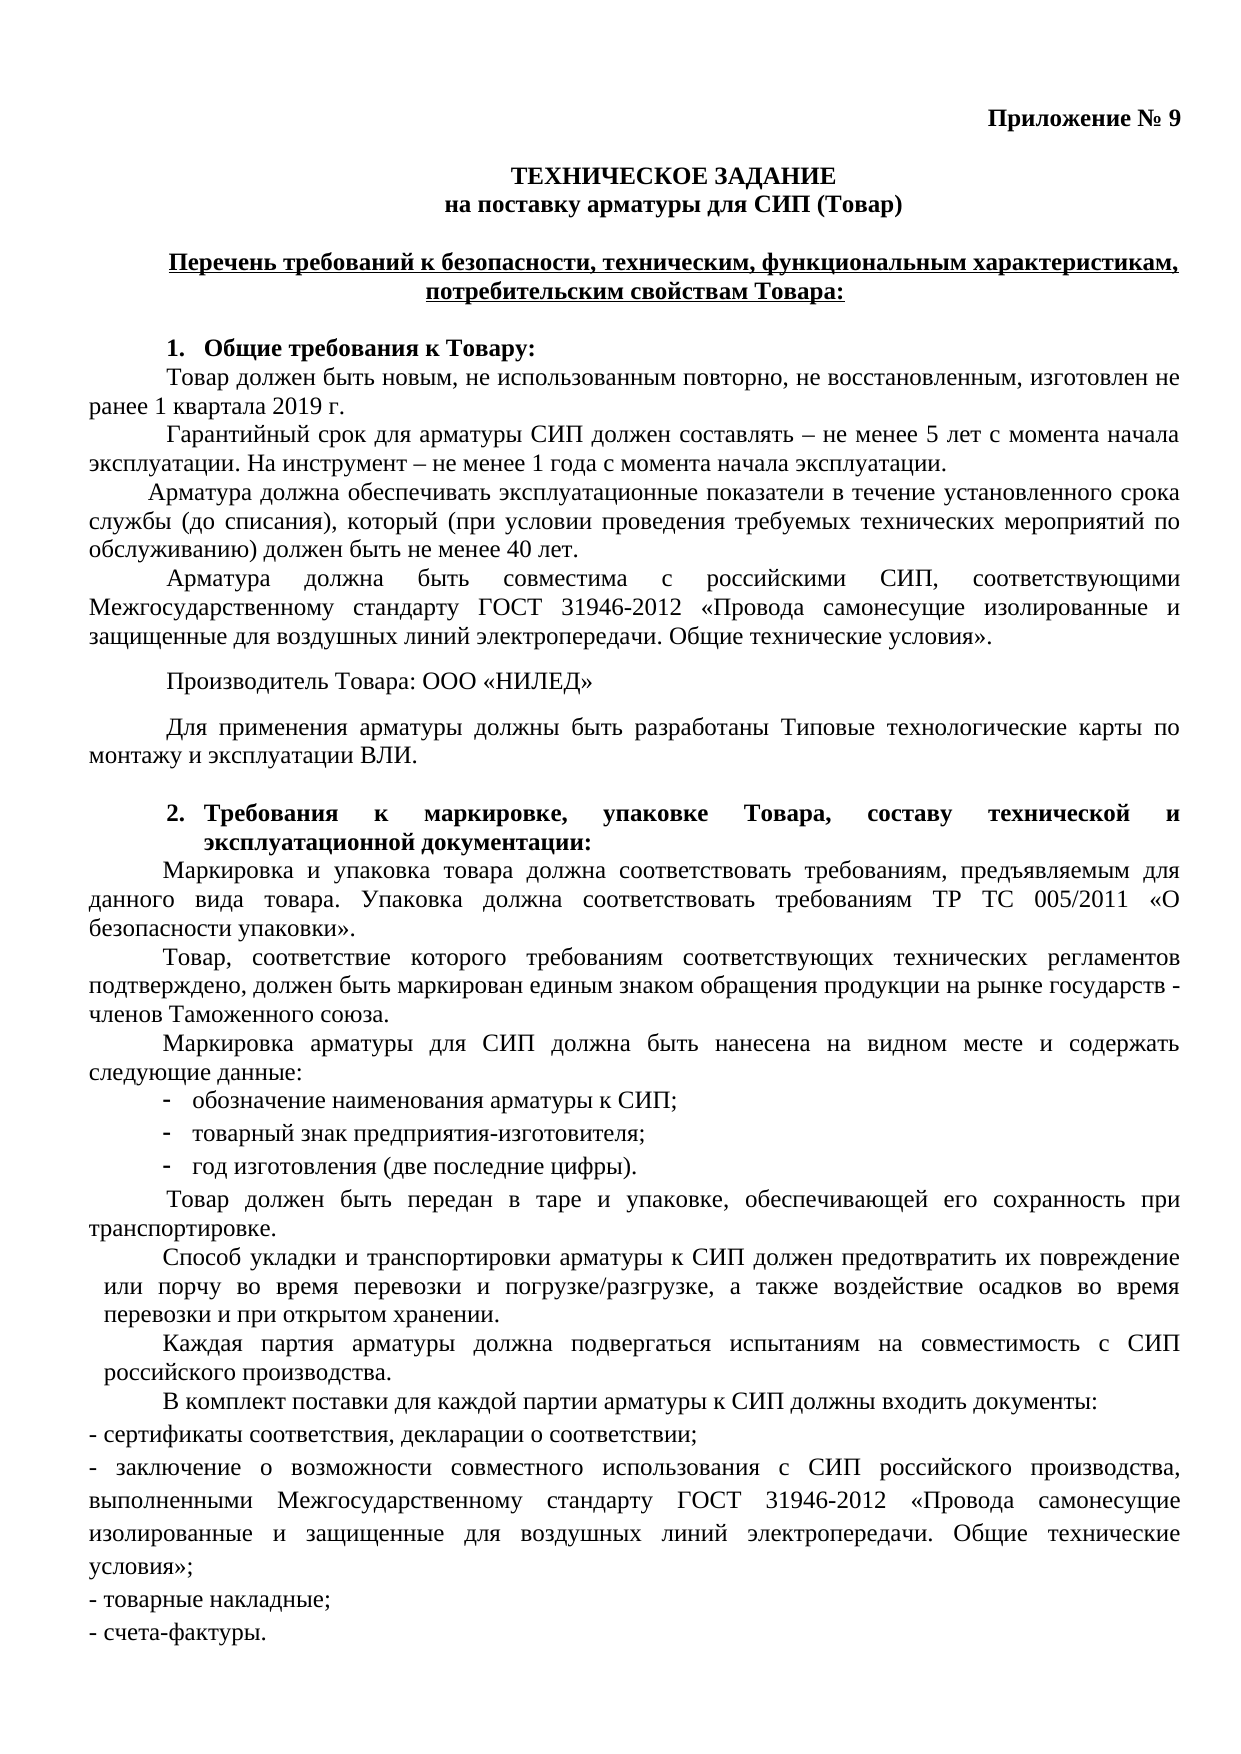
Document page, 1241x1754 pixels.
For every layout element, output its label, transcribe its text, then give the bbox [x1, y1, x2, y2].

list год изготовления (две последние цифры). [162, 1151, 1181, 1180]
text - сертификаты соответствия, декларации о соответствии; [89, 1419, 1181, 1447]
text ТЕХНИЧЕСКОЕ ЗАДАНИЕ [89, 161, 1181, 189]
list Способ укладки и транспортировки арматуры к СИП должен предотвратить их повреждение или порчу во время перевозки и погрузке/разгрузке, а также воздействие осадков во время перевозки и при открытом хранении. [103, 1242, 1181, 1328]
text Маркировка арматуры для СИП должна быть нанесена на видном месте и содержать следующие данные: [89, 1028, 1181, 1085]
text Товар, соответствие которого требованиям соответствующих технических регламентов подтверждено, должен быть маркирован единым знаком обращения продукции на рынке государств - членов Таможенного союза. [89, 942, 1181, 1028]
text - счета-фактуры. [89, 1617, 1181, 1646]
text на поставку арматуры для СИП (Товар) [89, 189, 1181, 218]
text Маркировка и упаковка товара должна соответствовать требованиям, предъявляемым для данного вида товара. Упаковка должна соответствовать требованиям ТР ТС 005/2011 «О безопасности упаковки». [89, 855, 1181, 942]
text - заключение о возможности совместного использования с СИП российского производства, выполненными Межгосударственному стандарту ГОСТ 31946-2012 «Провода самонесущие изолированные и защищенные для воздушных линий электропередачи. Общие технические условия»; [89, 1452, 1181, 1579]
list Общие требования к Товару: [166, 333, 1181, 362]
list Каждая партия арматуры должна подвергаться испытаниям на совместимость с СИП российского производства. [103, 1328, 1181, 1386]
text Гарантийный срок для арматуры СИП должен составлять – не менее 5 лет с момента начала эксплуатации. На инструмент – не менее 1 года с момента начала эксплуатации. [89, 419, 1181, 477]
list обозначение наименования арматуры к СИП; [162, 1085, 1181, 1114]
text - товарные накладные; [89, 1584, 1181, 1613]
text Приложение № 9 [89, 103, 1181, 132]
text Товар должен быть новым, не использованным повторно, не восстановленным, изготовлен не ранее 1 квартала 2019 г. [89, 362, 1181, 419]
text Перечень требований к безопасности, техническим, функциональным характеристикам, потребительским свойствам Товара: [89, 247, 1181, 304]
list товарный знак предприятия-изготовителя; [162, 1118, 1181, 1147]
text В комплект поставки для каждой партии арматуры к СИП должны входить документы: [89, 1386, 1181, 1414]
text Товар должен быть передан в таре и упаковке, обеспечивающей его сохранность при транспортировке. [89, 1184, 1181, 1242]
text Арматура должна быть совместима с российскими СИП, соответствующими Межгосударственному стандарту ГОСТ 31946-2012 «Провода самонесущие изолированные и защищенные для воздушных линий электропередачи. Общие технические условия». [89, 563, 1181, 649]
text Для применения арматуры должны быть разработаны Типовые технологические карты по монтажу и эксплуатации ВЛИ. [89, 712, 1181, 769]
list Арматура должна обеспечивать эксплуатационные показатели в течение установленного срока службы (до списания), который (при условии проведения требуемых технических мероприятий по обслуживанию) должен быть не менее 40 лет. [89, 477, 1181, 563]
list Требования к маркировке, упаковке Товара, составу технической и эксплуатационной документации: [166, 798, 1181, 855]
text Производитель Товара: ООО «НИЛЕД» [89, 666, 1181, 695]
